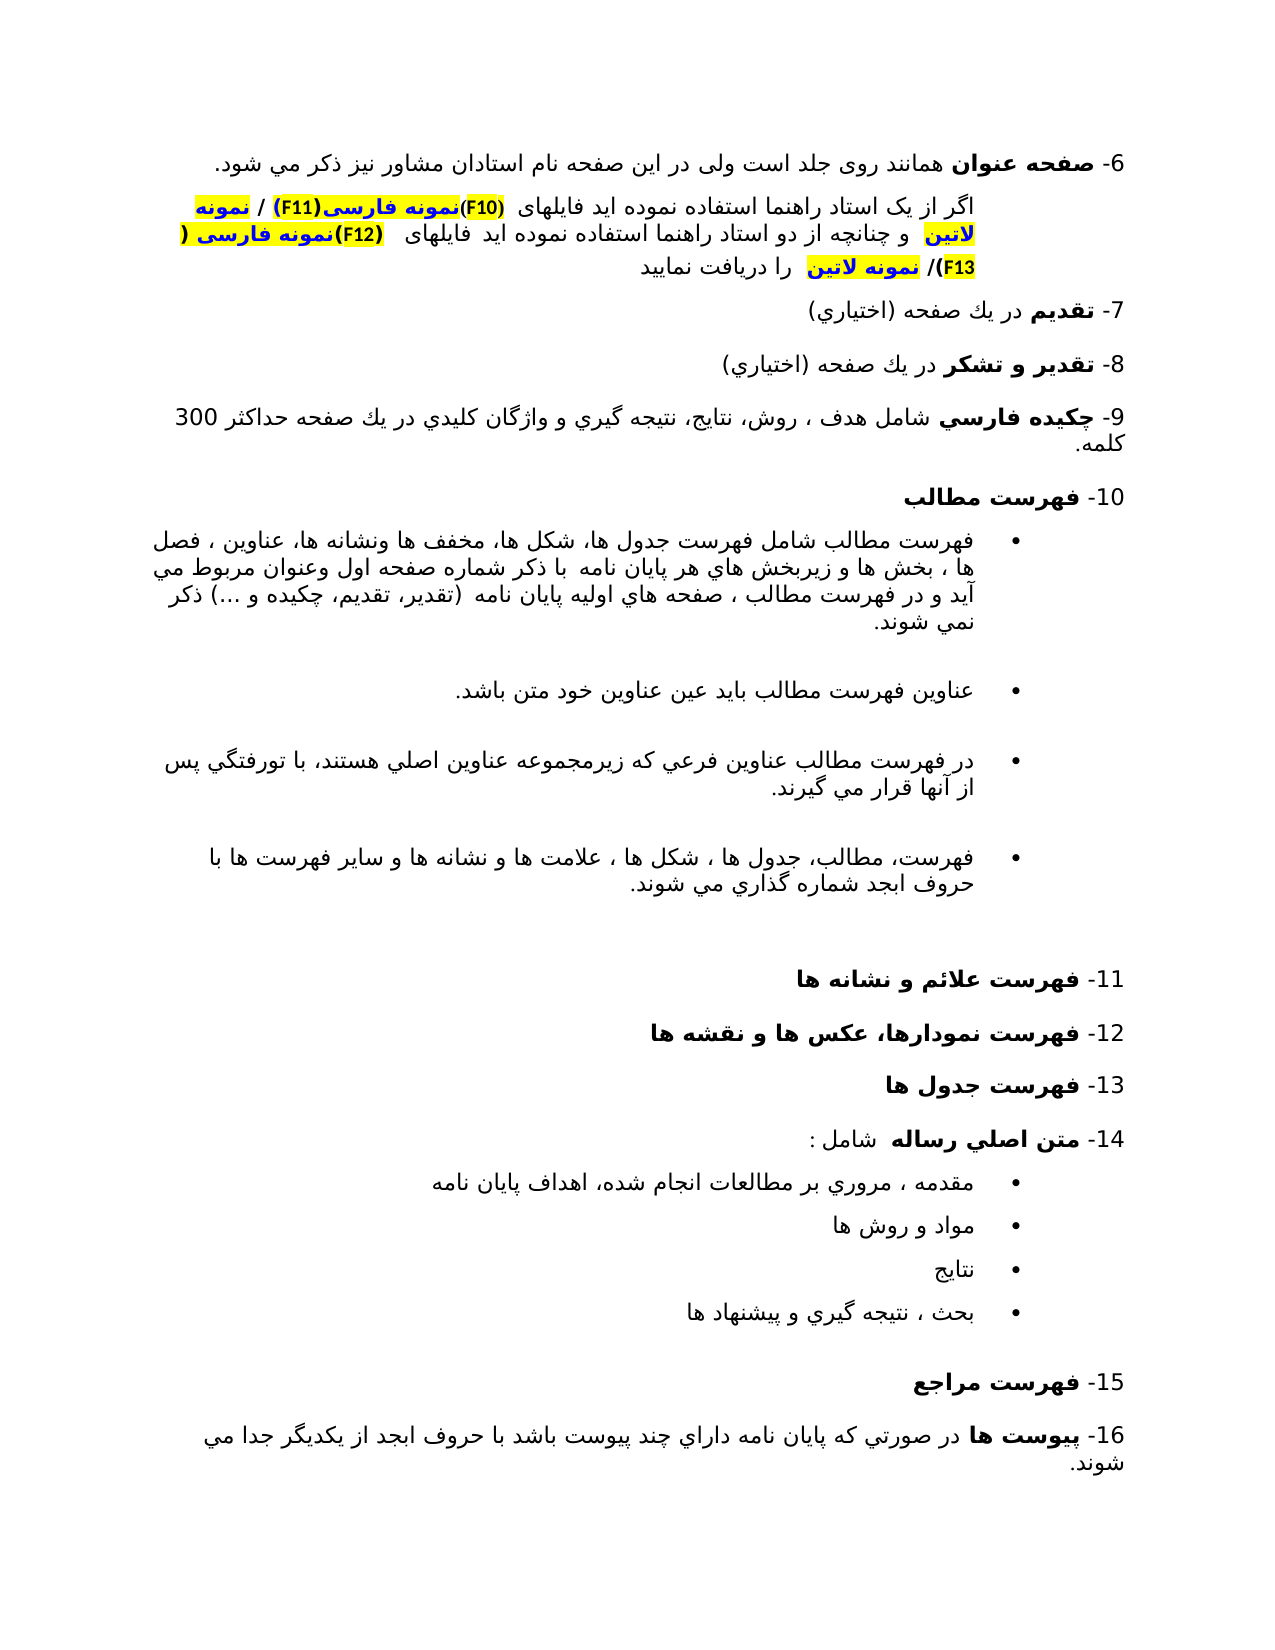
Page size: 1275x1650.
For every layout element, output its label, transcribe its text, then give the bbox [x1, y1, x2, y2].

text 6- صفحه عنوان همانند روی جلد است ولی در اين صفحه نام استادان مشاور نيز ذكر مي شود. [150, 150, 1125, 177]
list در فهرست مطالب عناوين فرعي كه زيرمجموعه عناوين اصلي هستند، با تورفتگي پس از آنها قرار مي گيرند. [150, 747, 1012, 827]
list مقدمه ، مروري بر مطالعات انجام شده، اهداف پايان نامه [150, 1169, 1012, 1196]
list فهرست مطالب شامل فهرست جدول ها، شكل ها، مخفف ها ونشانه ها، عناوين ، فصل ها ، بخش ها و زيربخش هاي هر پايان نامه با ذكر شماره صفحه اول وعنوان مربوط مي آيد و در فهرست مطالب ، صفحه هاي اوليه پايان نامه (تقدير، تقديم، چكيده و ...) ذكر نمي شوند. [150, 527, 1012, 661]
list بحث ، نتيجه گيري و پيشنهاد ها [150, 1299, 1012, 1352]
text 11- فهرست علائم و نشانه ها 12- فهرست نمودارها، عكس ها و نقشه ها 13- فهرست جدول ها 14- متن اصلي رساله شامل : [150, 967, 1125, 1152]
text 7- تقديم در يك صفحه (اختياري) 8- تقدير و تشكر در يك صفحه (اختياري) 9- چكيده فارسي شامل هدف ، روش، نتايج، نتيجه گيري و واژگان كليدي در يك صفحه حداكثر 300 كلمه. 10- فهرست مطالب [150, 298, 1125, 510]
list مواد و روش ها [150, 1212, 1012, 1239]
list نتايج [150, 1256, 1012, 1282]
list فهرست، مطالب، جدول ها ، شكل ها ، علامت ها و نشانه ها و ساير فهرست ها با حروف ابجد شماره گذاري مي شوند. [150, 844, 1012, 950]
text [150, 1369, 1125, 1475]
list عناوين فهرست مطالب بايد عين عناوين خود متن باشد. [150, 678, 1012, 731]
text اگر از یک استاد راهنما استفاده نموده اید فایلهای (F10)نمونه فارسی(F11) / نمونه لاتین و چنانچه از دو استاد راهنما استفاده نموده اید فایلهای (F12)نمونه فارسی (F13)/ نمونه لاتین را دریافت نمایید [150, 193, 975, 281]
